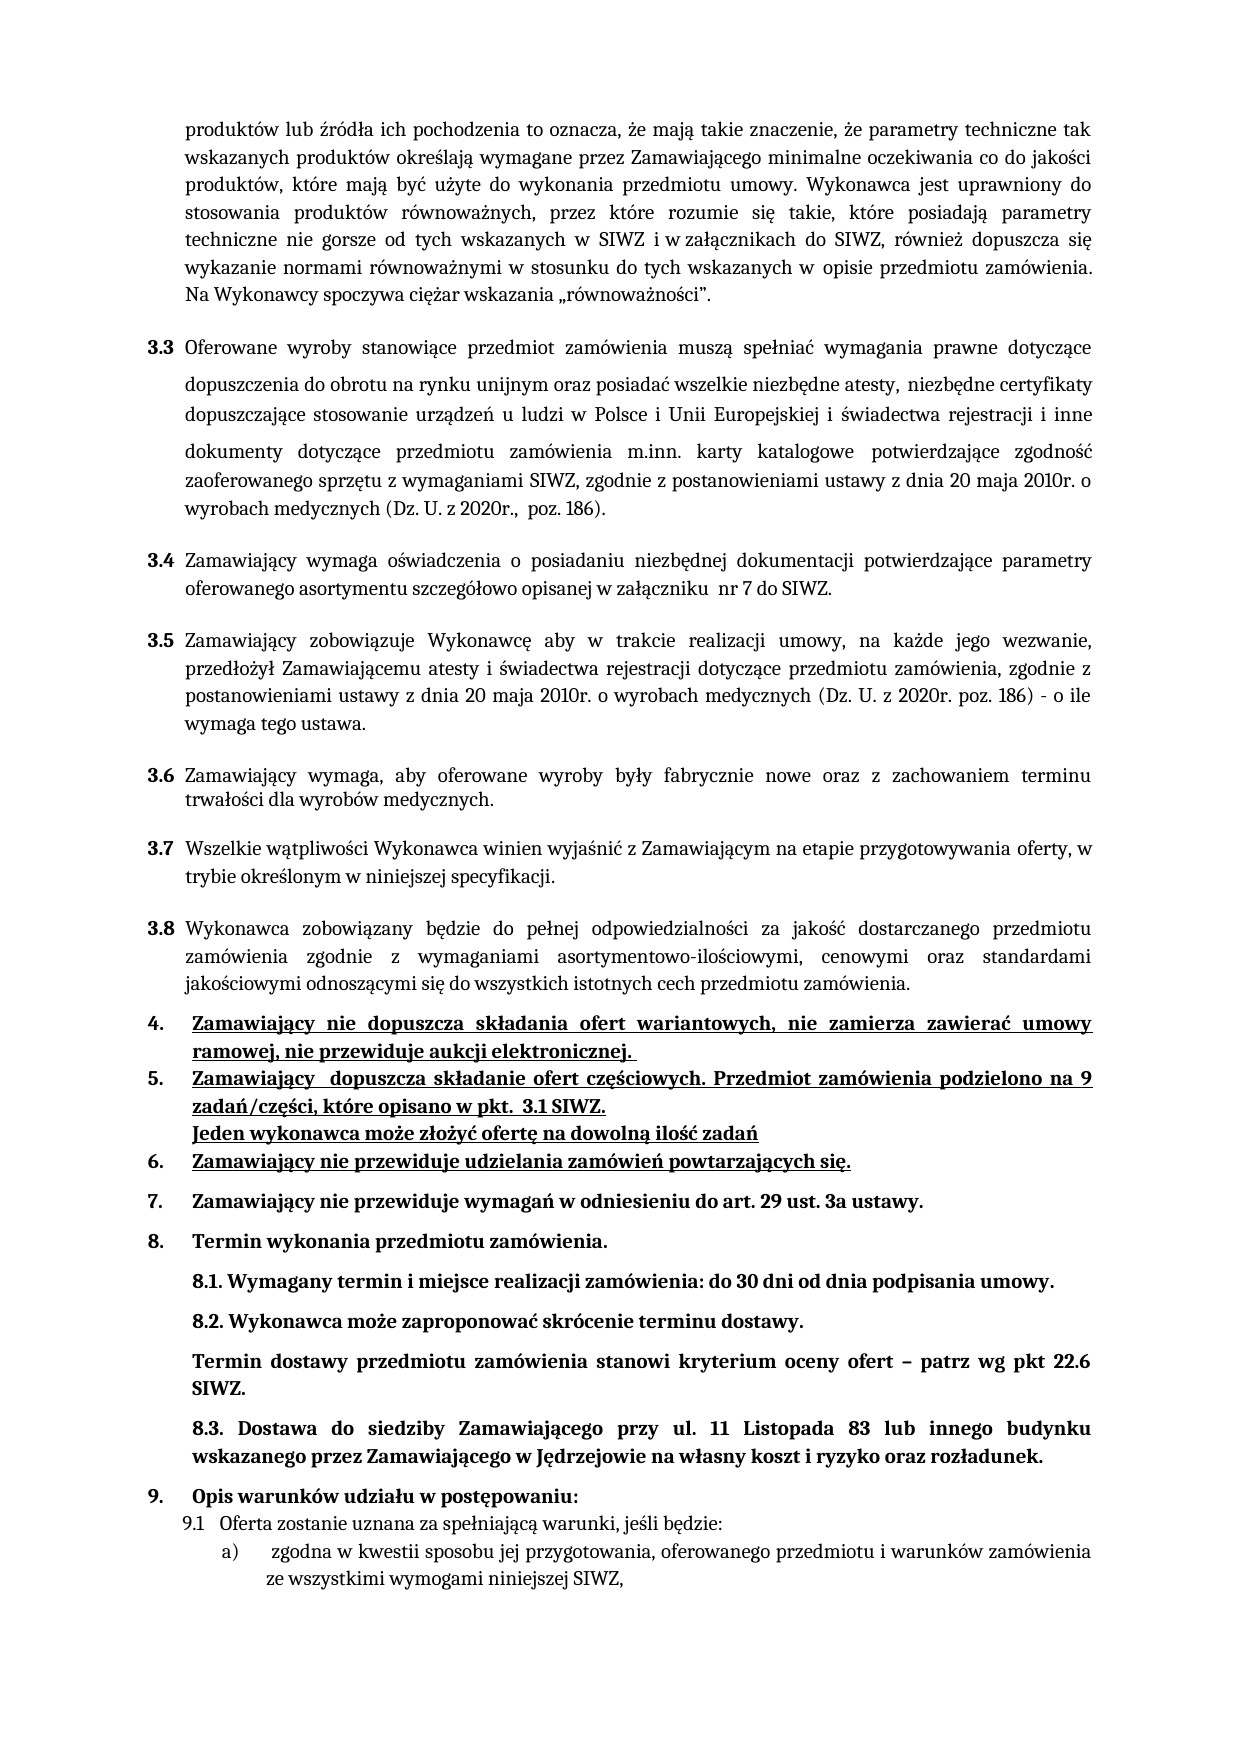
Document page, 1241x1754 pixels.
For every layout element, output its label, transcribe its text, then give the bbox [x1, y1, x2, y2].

text 9. Opis warunków udziału w postępowaniu: [148, 1484, 1092, 1508]
title 8.3. Dostawa do siedziby Zamawiającego przy ul. 11 Listopada 83 lub innego budynku wskazanego przez Zamawiającego w Jędrzejowie na własny koszt i ryzyko oraz rozładunek. [192, 1417, 1092, 1468]
title Zamawiający zobowiązuje Wykonawcę aby w trakcie realizacji umowy, na każde jego wezwanie, przedłożył Zamawiającemu atesty i świadectwa rejestracji dotyczące przedmiotu zamówienia, zgodnie z postanowieniami ustawy z dnia 20 maja 2010r. o wyrobach medycznych (Dz. U. z 2020r. poz. 186) - o ile wymaga tego ustawa. [148, 629, 1092, 735]
list Oferta zostanie uznana za spełniającą warunki, jeśli będzie: [182, 1512, 1092, 1536]
title Wykonawca zobowiązany będzie do pełnej odpowiedzialności za jakość dostarczanego przedmiotu zamówienia zgodnie z wymaganiami asortymentowo-ilościowymi, cenowymi oraz standardami jakościowymi odnoszącymi się do wszystkich istotnych cech przedmiotu zamówienia. [148, 917, 1092, 996]
list Zamawiający nie dopuszcza składania ofert wariantowych, nie zamierza zawierać umowy ramowej, nie przewiduje aukcji elektronicznej. [148, 1012, 1093, 1063]
title 8.1. Wymagany termin i miejsce realizacji zamówienia: do 30 dni od dnia podpisania umowy. [192, 1269, 1092, 1293]
title Oferowane wyroby stanowiące przedmiot zamówienia muszą spełniać wymagania prawne dotyczące dopuszczenia do obrotu na rynku unijnym oraz posiadać wszelkie niezbędne atesty, niezbędne certyfikaty dopuszczające stosowanie urządzeń u ludzi w Polsce i Unii Europejskiej i świadectwa rejestracji i inne dokumenty dotyczące przedmiotu zamówienia m.inn. karty katalogowe potwierdzające zgodność zaoferowanego sprzętu z wymaganiami SIWZ, zgodnie z postanowieniami ustawy z dnia 20 maja 2010r. o wyrobach medycznych (Dz. U. z 2020r., poz. 186). [148, 336, 1092, 520]
text Jeden wykonawca może złożyć ofertę na dowolną ilość zadań [192, 1122, 1092, 1146]
title 8.2. Wykonawca może zaproponować skrócenie terminu dostawy. [192, 1309, 1092, 1333]
title Termin wykonania przedmiotu zamówienia. [148, 1229, 1092, 1253]
title Wszelkie wątpliwości Wykonawca winien wyjaśnić z Zamawiającym na etapie przygotowywania oferty, w trybie określonym w niniejszej specyfikacji. [148, 837, 1092, 888]
list Zamawiający wymaga, aby oferowane wyroby były fabrycznie nowe oraz z zachowaniem terminu trwałości dla wyrobów medycznych. [148, 764, 1092, 812]
title Zamawiający wymaga oświadczenia o posiadaniu niezbędnej dokumentacji potwierdzające parametry oferowanego asortymentu szczegółowo opisanej w załączniku nr 7 do SIWZ. [148, 549, 1092, 600]
title Zamawiający nie przewiduje udzielania zamówień powtarzających się. [148, 1149, 1092, 1173]
title Zamawiający nie przewiduje wymagań w odniesieniu do art. 29 ust. 3a ustawy. [148, 1189, 1092, 1213]
title Termin dostawy przedmiotu zamówienia stanowi kryterium oceny ofert – patrz wg pkt 22.6 SIWZ. [192, 1349, 1092, 1401]
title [148, 118, 1092, 307]
list Zamawiający dopuszcza składanie ofert częściowych. Przedmiot zamówienia podzielono na 9 zadań/części, które opisano w pkt. 3.1 SIWZ. [148, 1067, 1092, 1118]
list zgodna w kwestii sposobu jej przygotowania, oferowanego przedmiotu i warunków zamówienia ze wszystkimi wymogami niniejszej SIWZ, [222, 1539, 1092, 1591]
